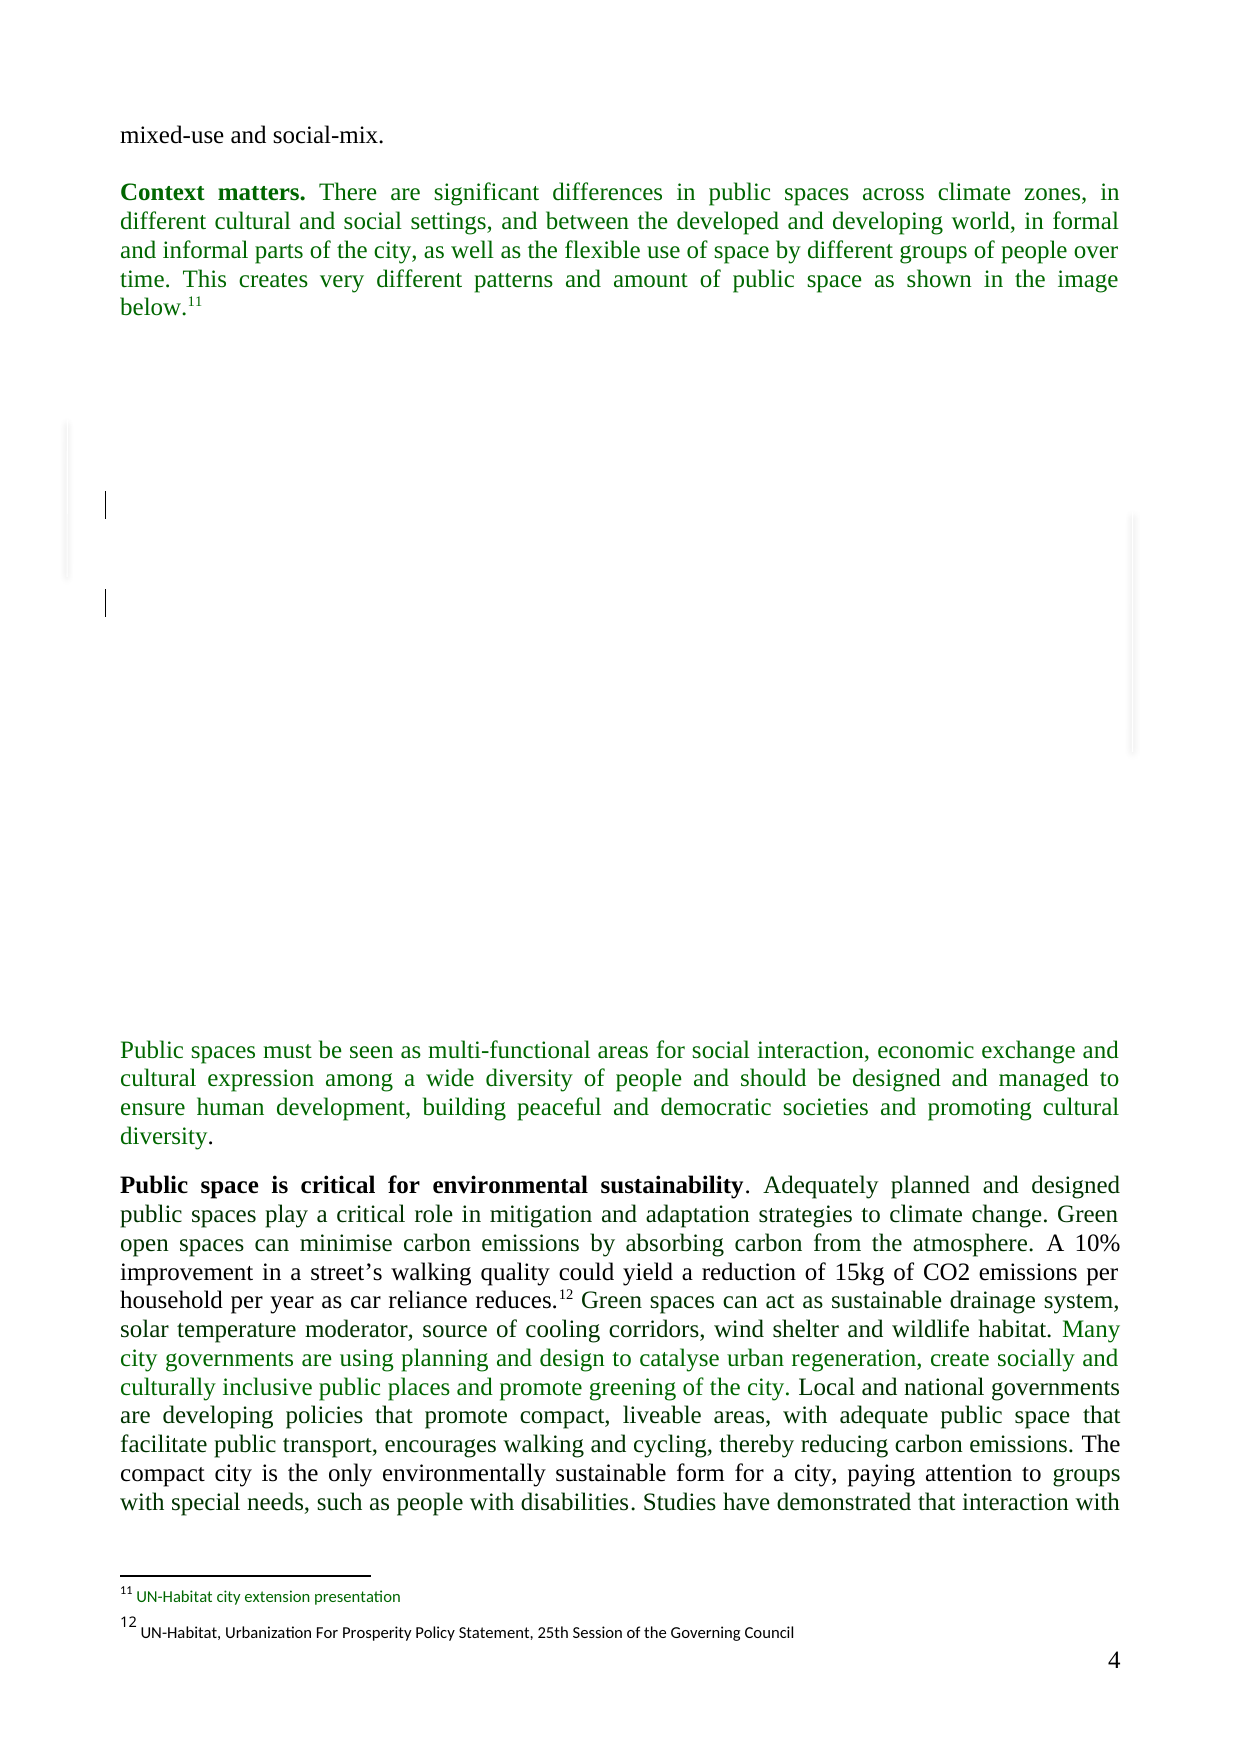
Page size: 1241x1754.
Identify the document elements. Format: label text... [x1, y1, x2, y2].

text Public spaces must be seen as multi-functional areas for social interaction, economic exchange and cultural expression among a wide diversity of people and should be designed and managed to ensure human development, building peaceful and democratic societies and promoting cultural diversity. [120, 1035, 1120, 1150]
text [120, 1171, 1120, 1516]
text Context matters. There are significant differences in public spaces across climate zones, in different cultural and social settings, and between the developed and developing world, in formal and informal parts of the city, as well as the flexible use of space by different groups of people over time. This creates very different patterns and amount of public space as shown in the image below. [120, 177, 1120, 321]
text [120, 120, 1120, 149]
